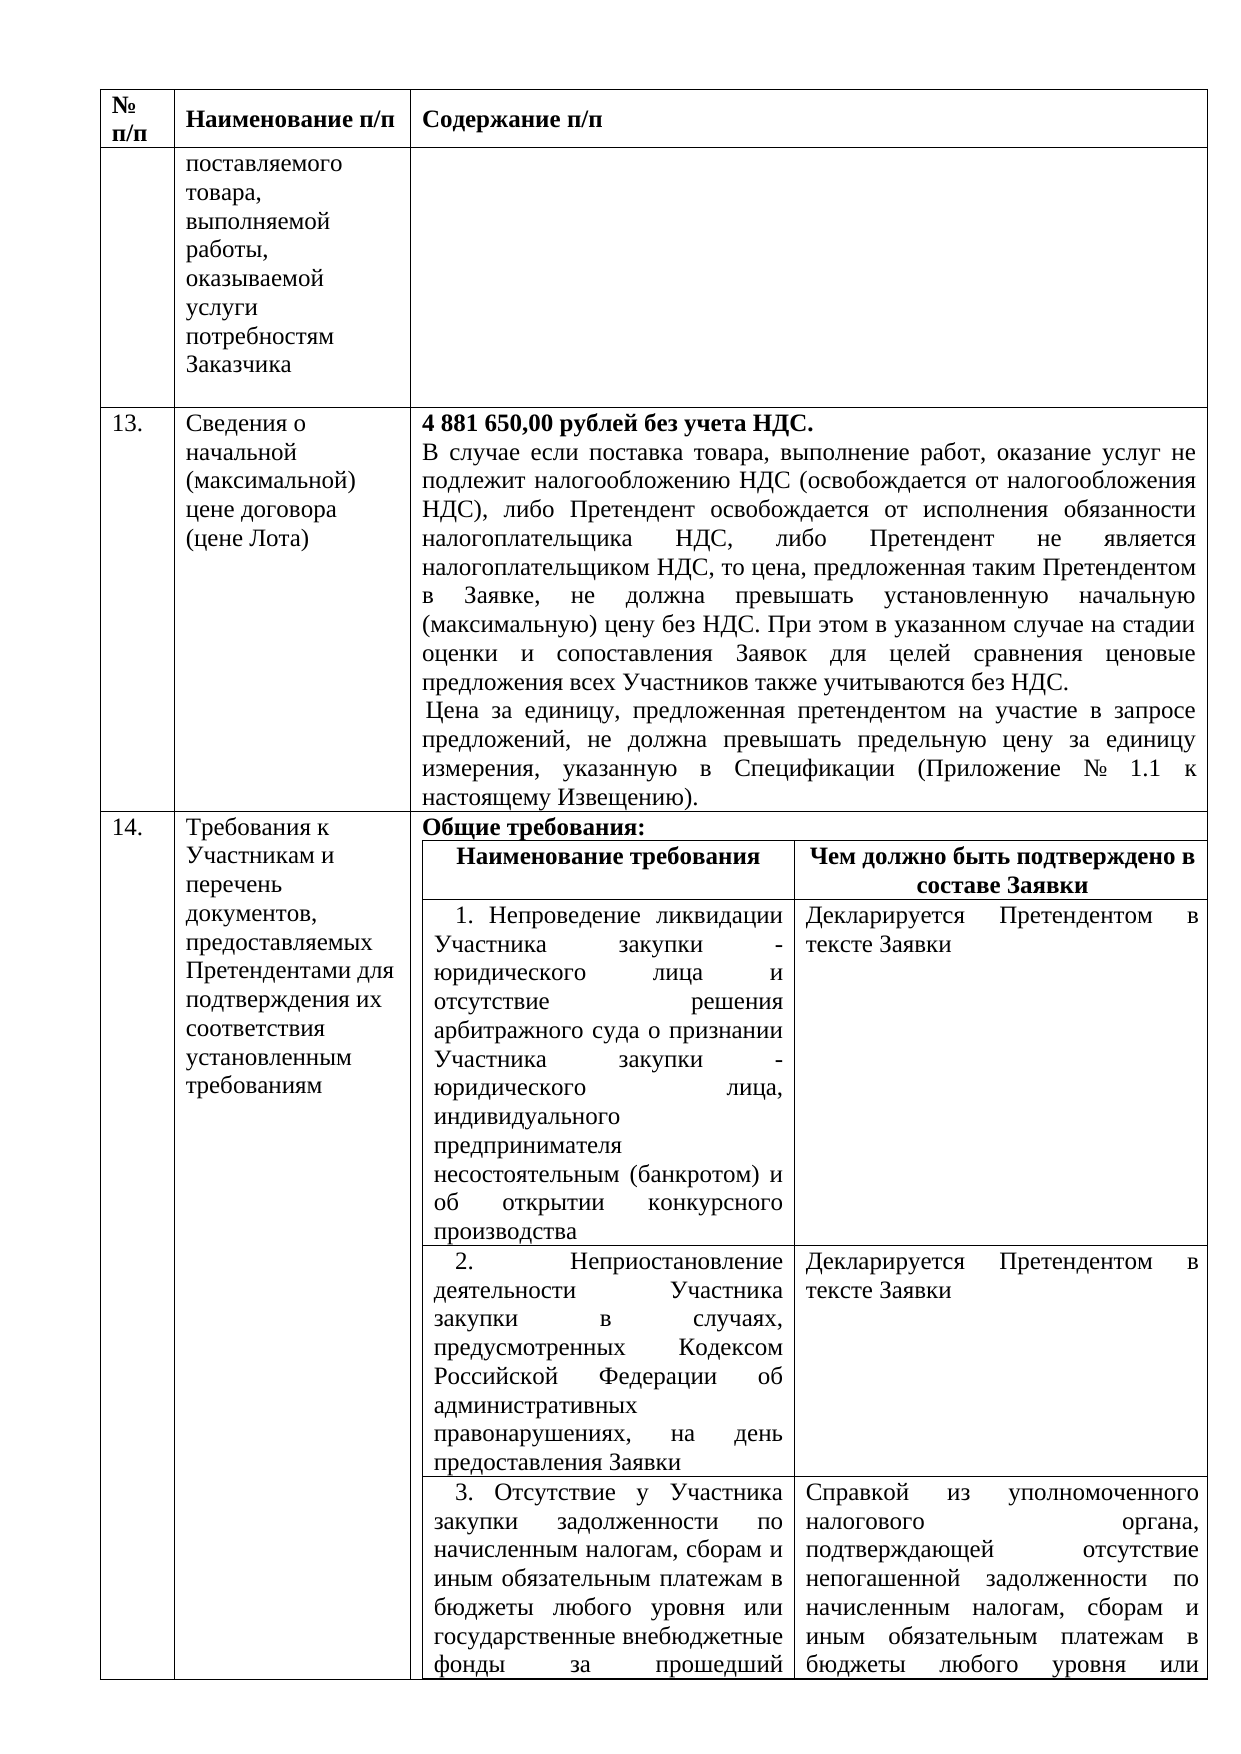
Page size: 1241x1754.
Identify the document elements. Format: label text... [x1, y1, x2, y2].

table_header Наименование п/п [175, 90, 410, 147]
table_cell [175, 148, 410, 407]
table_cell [411, 148, 1207, 407]
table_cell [175, 812, 410, 1679]
table_cell Сведения о начальной (максимальной) цене договора (цене Лота) [175, 408, 410, 811]
table_cell [101, 148, 174, 407]
table_cell [101, 408, 174, 811]
table_cell 4 881 650,00 рублей без учета НДС. В случае если поставка товара, выполнение работ, оказание услуг не подлежит налогообложению НДС (освобождается от налогообложения НДС), либо Претендент освобождается от исполнения обязанности налогоплательщика НДС, либо Претендент не является налогоплательщиком НДС, то цена, предложенная таким Претендентом в Заявке, не должна превышать установленную начальную (максимальную) цену без НДС. При этом в указанном случае на стадии оценки и сопоставления Заявок для целей сравнения ценовые предложения всех Участников также учитываются без НДС. Цена за единицу, предложенная претендентом на участие в запросе предложений, не должна превышать предельную цену за единицу измерения, указанную в Спецификации (Приложение № 1.1 к настоящему Извещению). [411, 408, 1207, 811]
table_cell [411, 812, 1207, 1679]
table_header Содержание п/п [411, 90, 1207, 147]
table_header № п/п [101, 90, 174, 147]
table_cell [101, 812, 174, 1679]
